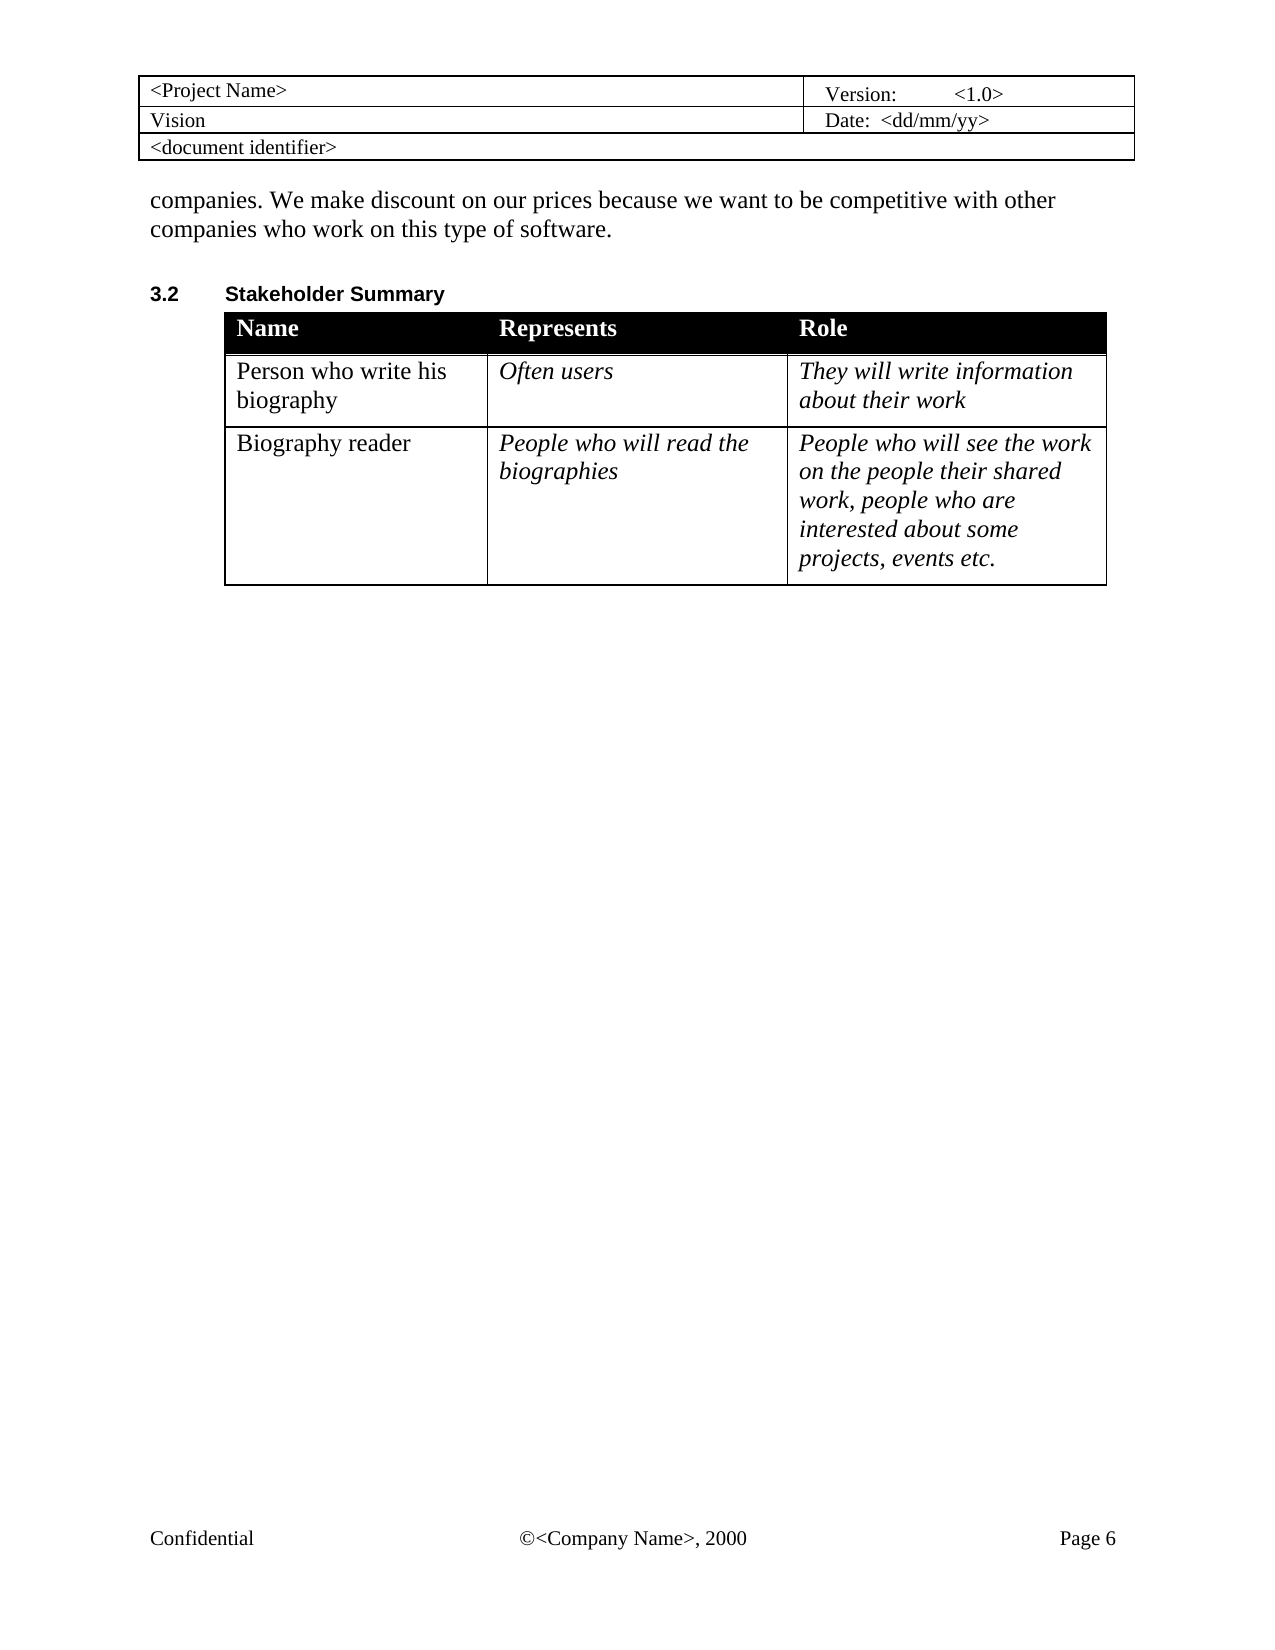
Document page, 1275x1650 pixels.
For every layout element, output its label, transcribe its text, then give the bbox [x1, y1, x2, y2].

table_cell Often users [488, 356, 787, 426]
table_cell People who will see the work on the people their shared work, people who are interested about some projects, events etc. [788, 428, 1106, 584]
table_cell Person who write his biography [226, 356, 487, 426]
table_header Represents [488, 313, 787, 354]
subtitle Stakeholder Summary [150, 280, 1125, 305]
table_cell They will write information about their work [788, 356, 1106, 426]
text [150, 185, 1125, 243]
table_cell Biography reader [226, 428, 487, 584]
table_header Role [788, 313, 1106, 354]
table_cell People who will read the biographies [488, 428, 787, 584]
table_header Name [226, 313, 487, 354]
